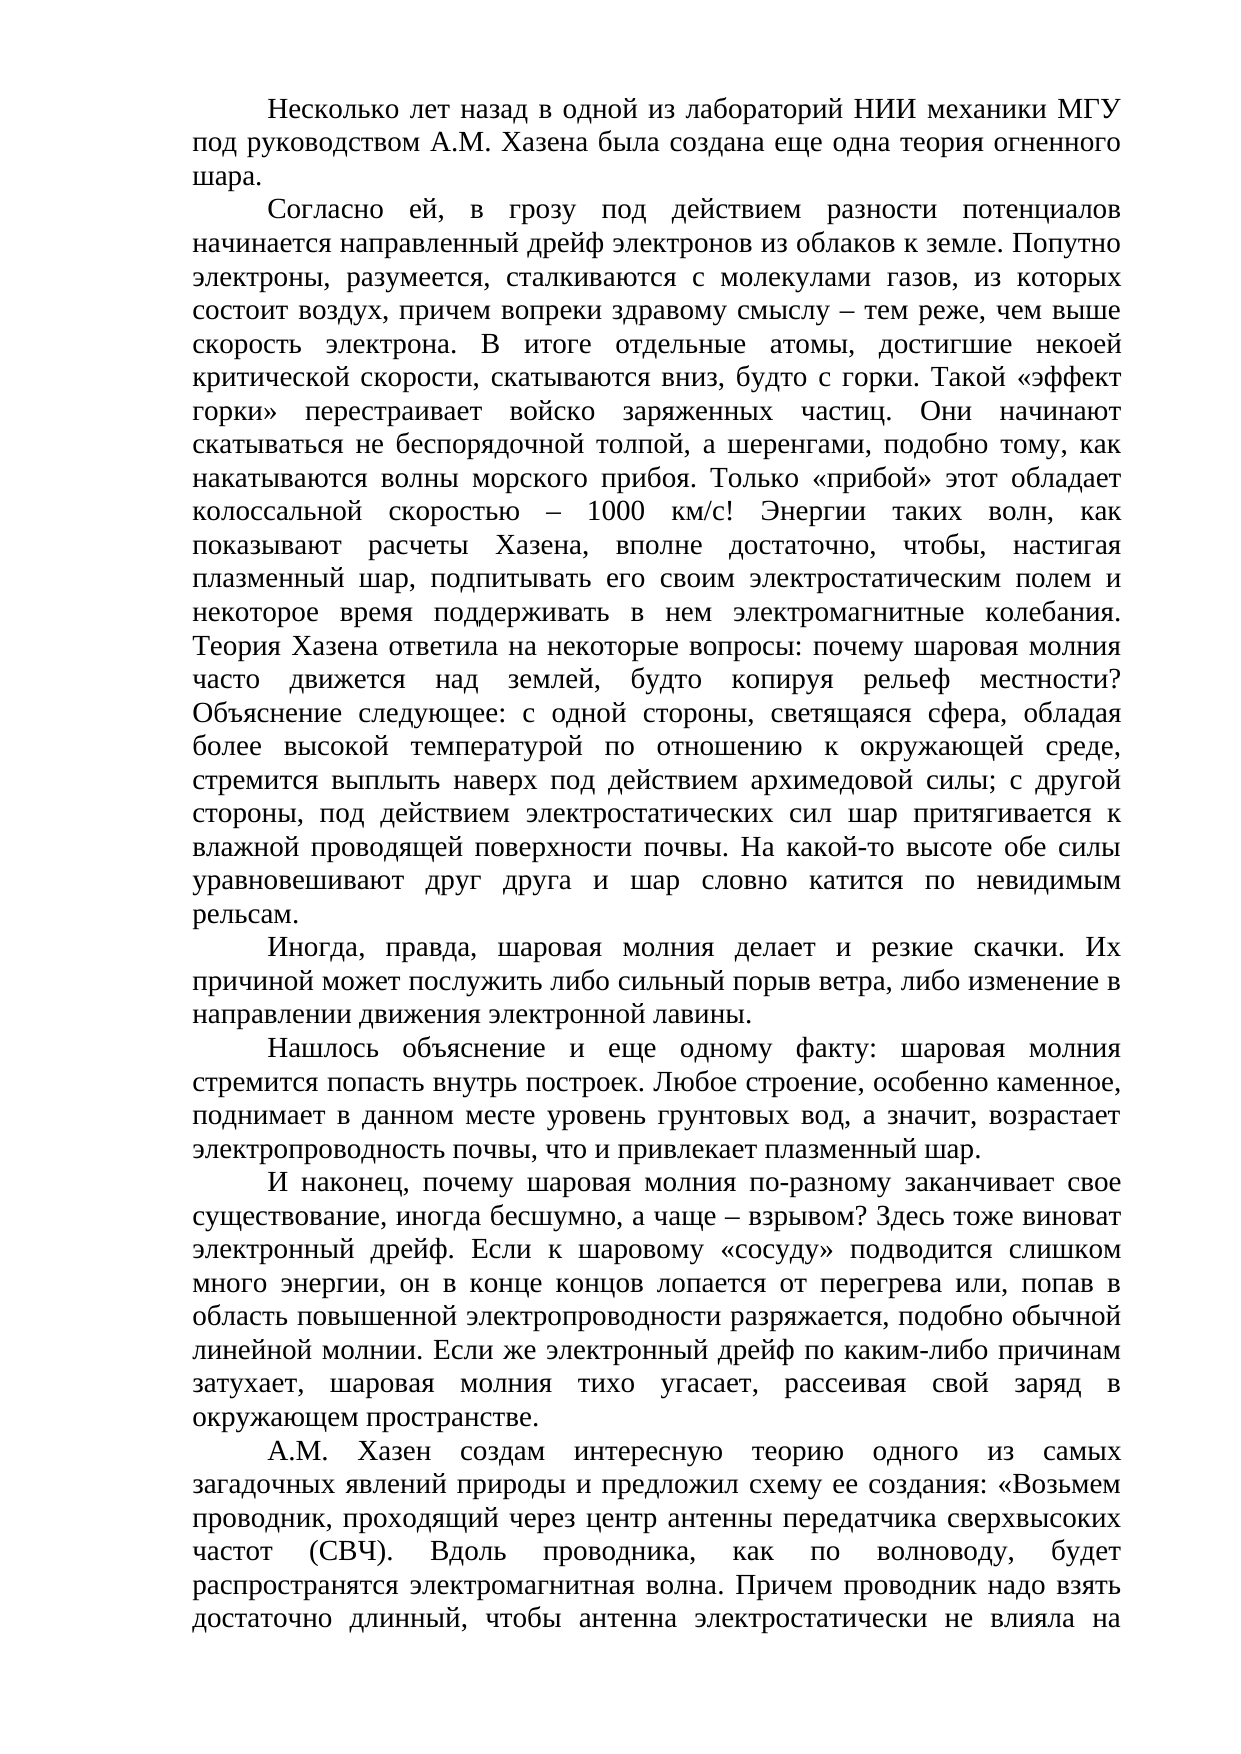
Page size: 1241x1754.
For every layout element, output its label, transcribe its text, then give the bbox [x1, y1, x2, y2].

text Иногда, правда, шаровая молния делает и резкие скачки. Их причиной может послужить либо сильный порыв ветра, либо изменение в направлении движения электронной лавины. [192, 929, 1122, 1030]
text Согласно ей, в грозу под действием разности потенциалов начинается направленный дрейф электронов из облаков к земле. Попутно электроны, разумеется, сталкиваются с молекулами газов, из которых состоит воздух, причем вопреки здравому смыслу – тем реже, чем выше скорость электрона. В итоге отдельные атомы, достигшие некоей критической скорости, скатываются вниз, будто с горки. Такой «эффект горки» перестраивает войско заряженных частиц. Они начинают скатываться не беспорядочной толпой, а шеренгами, подобно тому, как накатываются волны морского прибоя. Только «прибой» этот обладает колоссальной скоростью – 1000 км/с! Энергии таких волн, как показывают расчеты Хазена, вполне достаточно, чтобы, настигая плазменный шар, подпитывать его своим электростатическим полем и некоторое время поддерживать в нем электромагнитные колебания. Теория Хазена ответила на некоторые вопросы: почему шаровая молния часто движется над землей, будто копируя рельеф местности? Объяснение следующее: с одной стороны, светящаяся сфера, обладая более высокой температурой по отношению к окружающей среде, стремится выплыть наверх под действием архимедовой силы; с другой стороны, под действием электростатических сил шар притягивается к влажной проводящей поверхности почвы. На какой-то высоте обе силы уравновешивают друг друга и шар словно катится по невидимым рельсам. [192, 192, 1122, 929]
text Несколько лет назад в одной из лабораторий НИИ механики МГУ под руководством А.М. Хазена была создана еще одна теория огненного шара. [192, 91, 1122, 192]
text Нашлось объяснение и еще одному факту: шаровая молния стремится попасть внутрь построек. Любое строение, особенно каменное, поднимает в данном месте уровень грунтовых вод, а значит, возрастает электропроводность почвы, что и привлекает плазменный шар. [192, 1030, 1122, 1164]
text И наконец, почему шаровая молния по-разному заканчивает свое существование, иногда бесшумно, а чаще – взрывом? Здесь тоже виноват электронный дрейф. Если к шаровому «сосуду» подводится слишком много энергии, он в конце концов лопается от перегрева или, попав в область повышенной электропроводности разряжается, подобно обычной линейной молнии. Если же электронный дрейф по каким-либо причинам затухает, шаровая молния тихо угасает, рассеивая свой заряд в окружающем пространстве. [192, 1164, 1122, 1433]
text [192, 1433, 1122, 1634]
